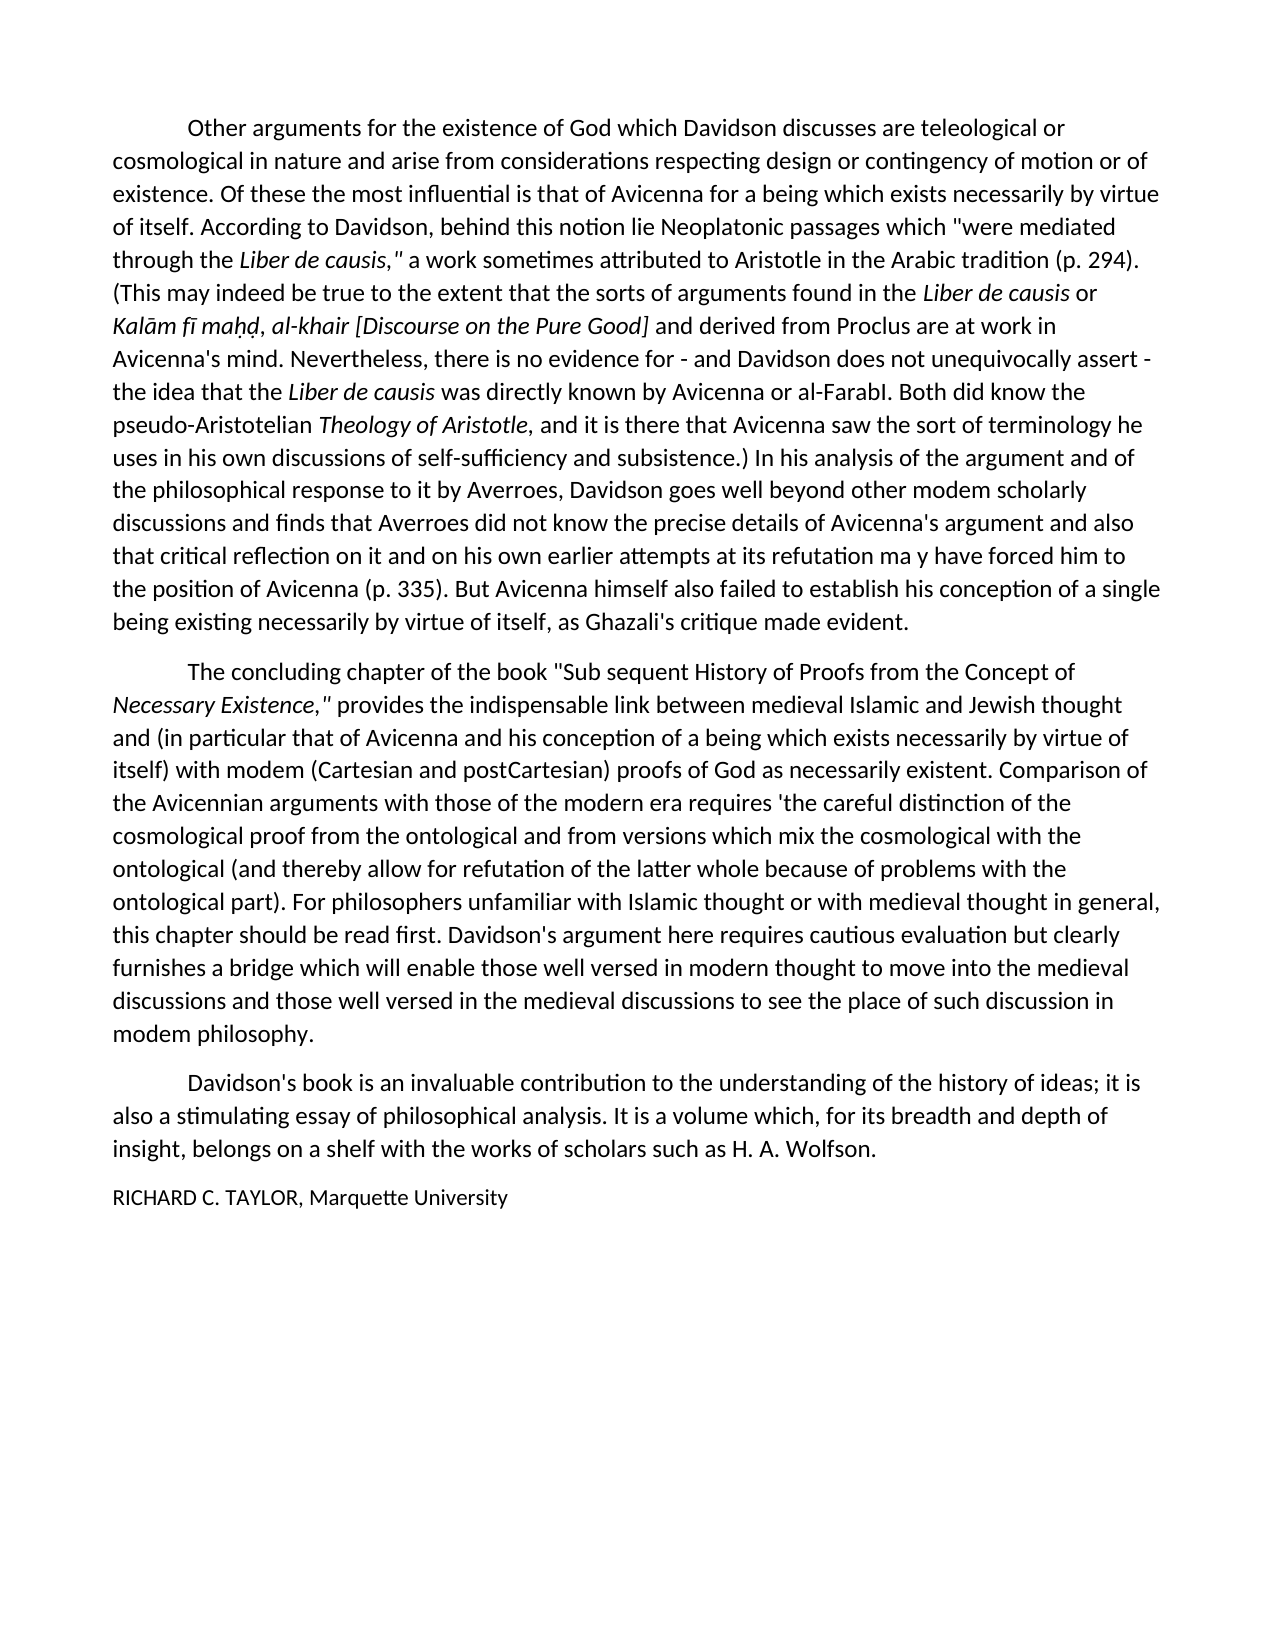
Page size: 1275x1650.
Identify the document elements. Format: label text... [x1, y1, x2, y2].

text Davidson's book is an invaluable contribution to the understanding of the history of ideas; it is also a stimulating essay of philosophical analysis. It is a volume which, for its breadth and depth of insight, belongs on a shelf with the works of scholars such as H. A. Wolfson. [112, 1067, 1162, 1164]
text The concluding chapter of the book "Sub sequent History of Proofs from the Concept of Necessary Existence," provides the indispensable link between medieval Islamic and Jewish thought and (in particular that of Avicenna and his conception of a being which exists necessarily by virtue of itself) with modem (Cartesian and post­Cartesian) proofs of God as necessarily existent. Comparison of the Avicennian arguments with those of the modern era requires 'the careful distinction of the cosmological proof from the ontological and from versions which mix the cosmological with the ontological (and thereby allow for refutation of the latter whole because of problems with the ontological part). For philosophers unfamiliar with Islamic thought or with medieval thought in general, this chapter should be read first. Davidson's argument here requires cautious evaluation but clearly furnishes a bridge which will enable those well versed in modern thought to move into the medieval discussions and those well versed in the medieval discussions to see the place of such discussion in modem philosophy. [112, 656, 1162, 1048]
text RICHARD C. TAYLOR, Marquette University [112, 1183, 1162, 1211]
text Other arguments for the existence of God which Davidson discusses are teleological or cosmological in nature and arise from considerations respecting design or contingency of motion or of existence. Of these the most influential is that of Avicenna for a being which exists necessarily by virtue of itself. According to Davidson, behind this notion lie Neoplatonic passages which "were mediated through the Liber de causis," a work sometimes attributed to Aristotle in the Arabic tradition (p. 294). (This may indeed be true to the extent that the sorts of arguments found in the Liber de causis or Kalām fī maḥḍ, al-khair [Discourse on the Pure Good] and derived from Proclus are at work in Avicenna's mind. Nevertheless, there is no evidence for - and Davidson does not unequivocally assert - the idea that the Liber de causis was directly known by Avicenna or al-FarabI. Both did know the pseudo-Aristotelian Theology of Aristotle, and it is there that Avicenna saw the sort of terminology he uses in his own discussions of self-sufficiency and subsistence.) In his analysis of the argument and of the philosophical response to it by Averroes, Davidson goes well beyond other modem scholarly discussions and finds that Averroes did not know the precise details of Avicenna's argument and also that critical reflection on it and on his own earlier attempts at its refutation ma y have forced him to the position of Avicenna (p. 335). But Avicenna himself also failed to establish his conception of a single being existing necessarily by virtue of itself, as Ghazali's critique made evident. [112, 112, 1162, 637]
